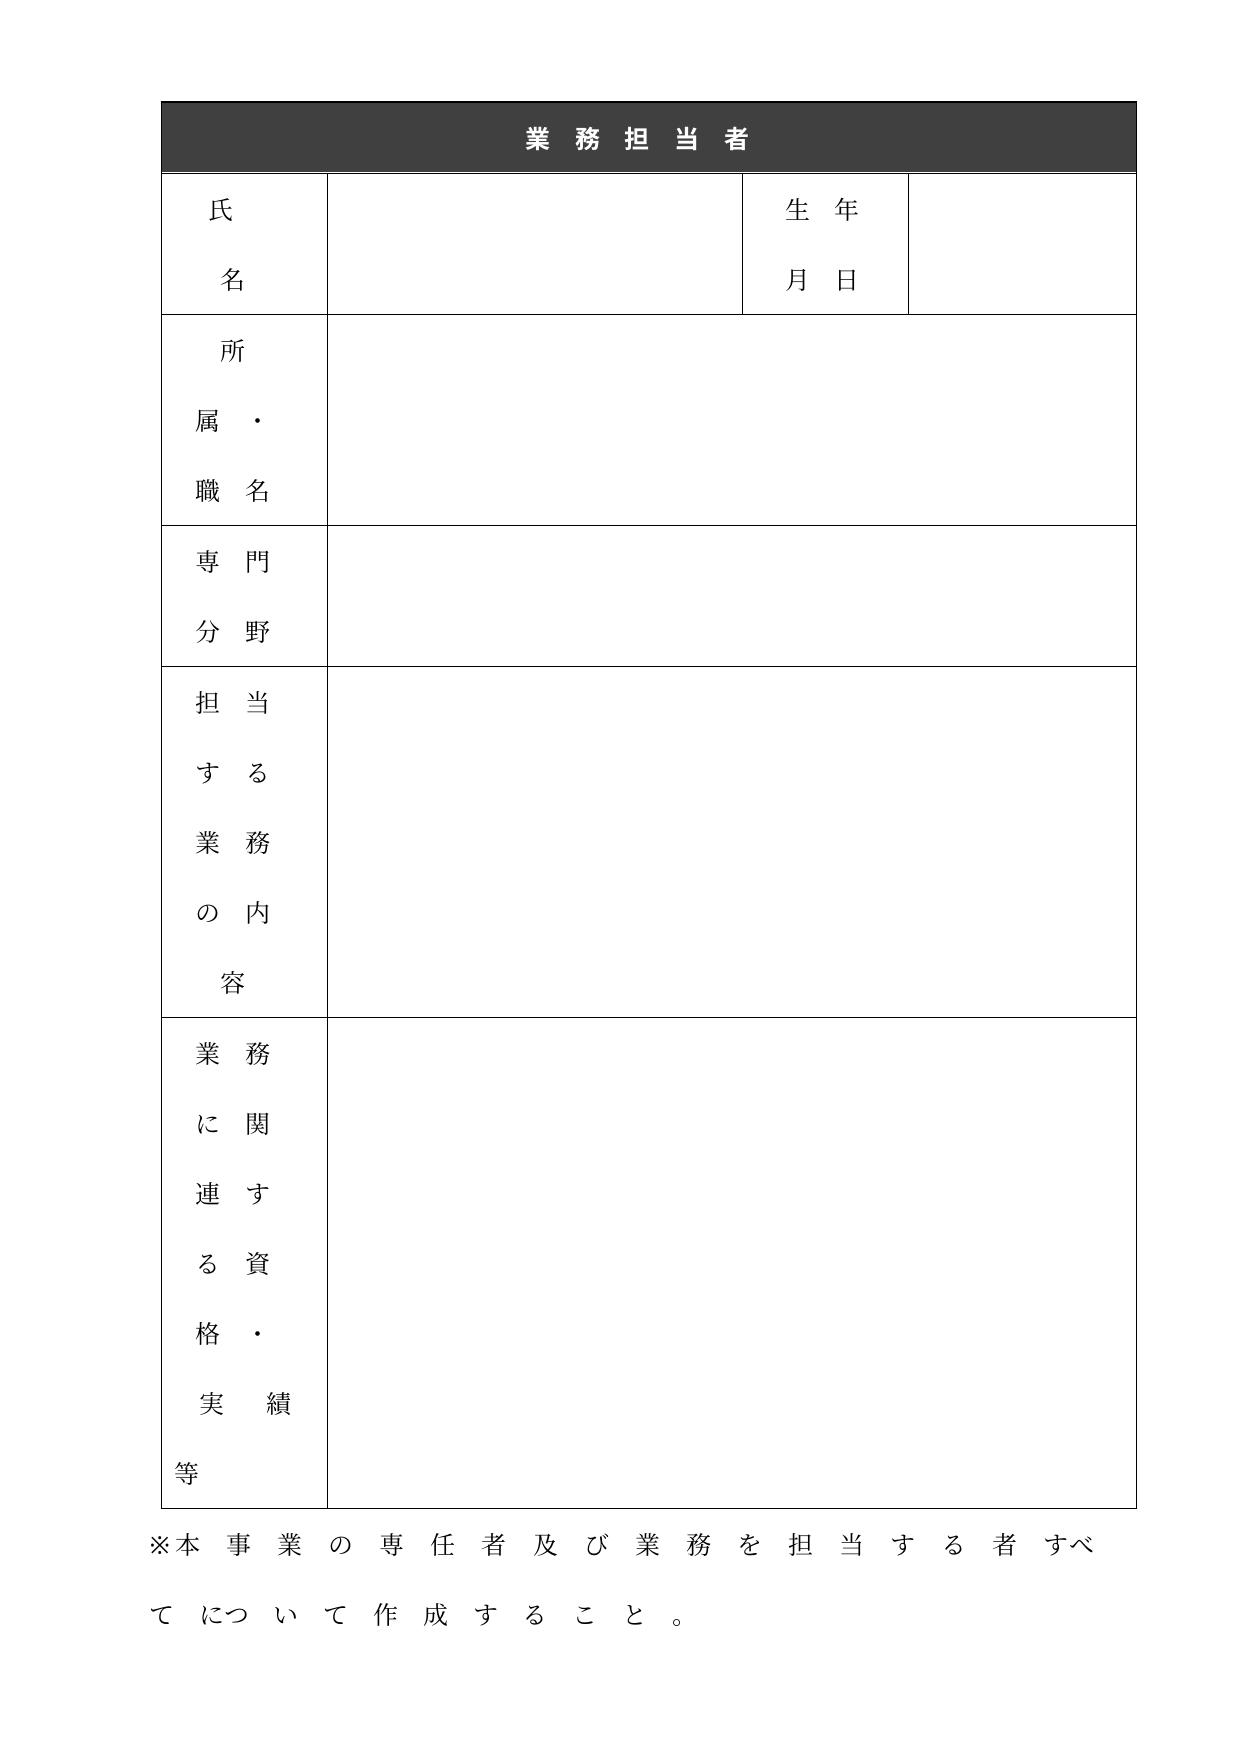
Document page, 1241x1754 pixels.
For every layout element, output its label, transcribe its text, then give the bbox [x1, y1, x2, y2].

table_cell 生年月日 [743, 174, 908, 313]
table_cell 担当する 業務の内容 [162, 667, 327, 1017]
table_cell [328, 1018, 1136, 1508]
table_cell 業務担当者 [162, 103, 1136, 172]
table_cell [328, 174, 742, 313]
table_cell [328, 526, 1136, 666]
table_cell 業務に関連する資格・ 実績等 [162, 1018, 327, 1508]
table_cell [328, 315, 1136, 524]
table_cell 専門分野 [162, 526, 327, 666]
text ※本事業の専任者及び業務を担当する者すべてについて作成すること。 [149, 1509, 1120, 1649]
table_cell 所属・職名 [162, 315, 327, 524]
table_cell [328, 667, 1136, 1017]
table_cell [909, 174, 1136, 313]
table_cell 氏名 [162, 174, 327, 313]
